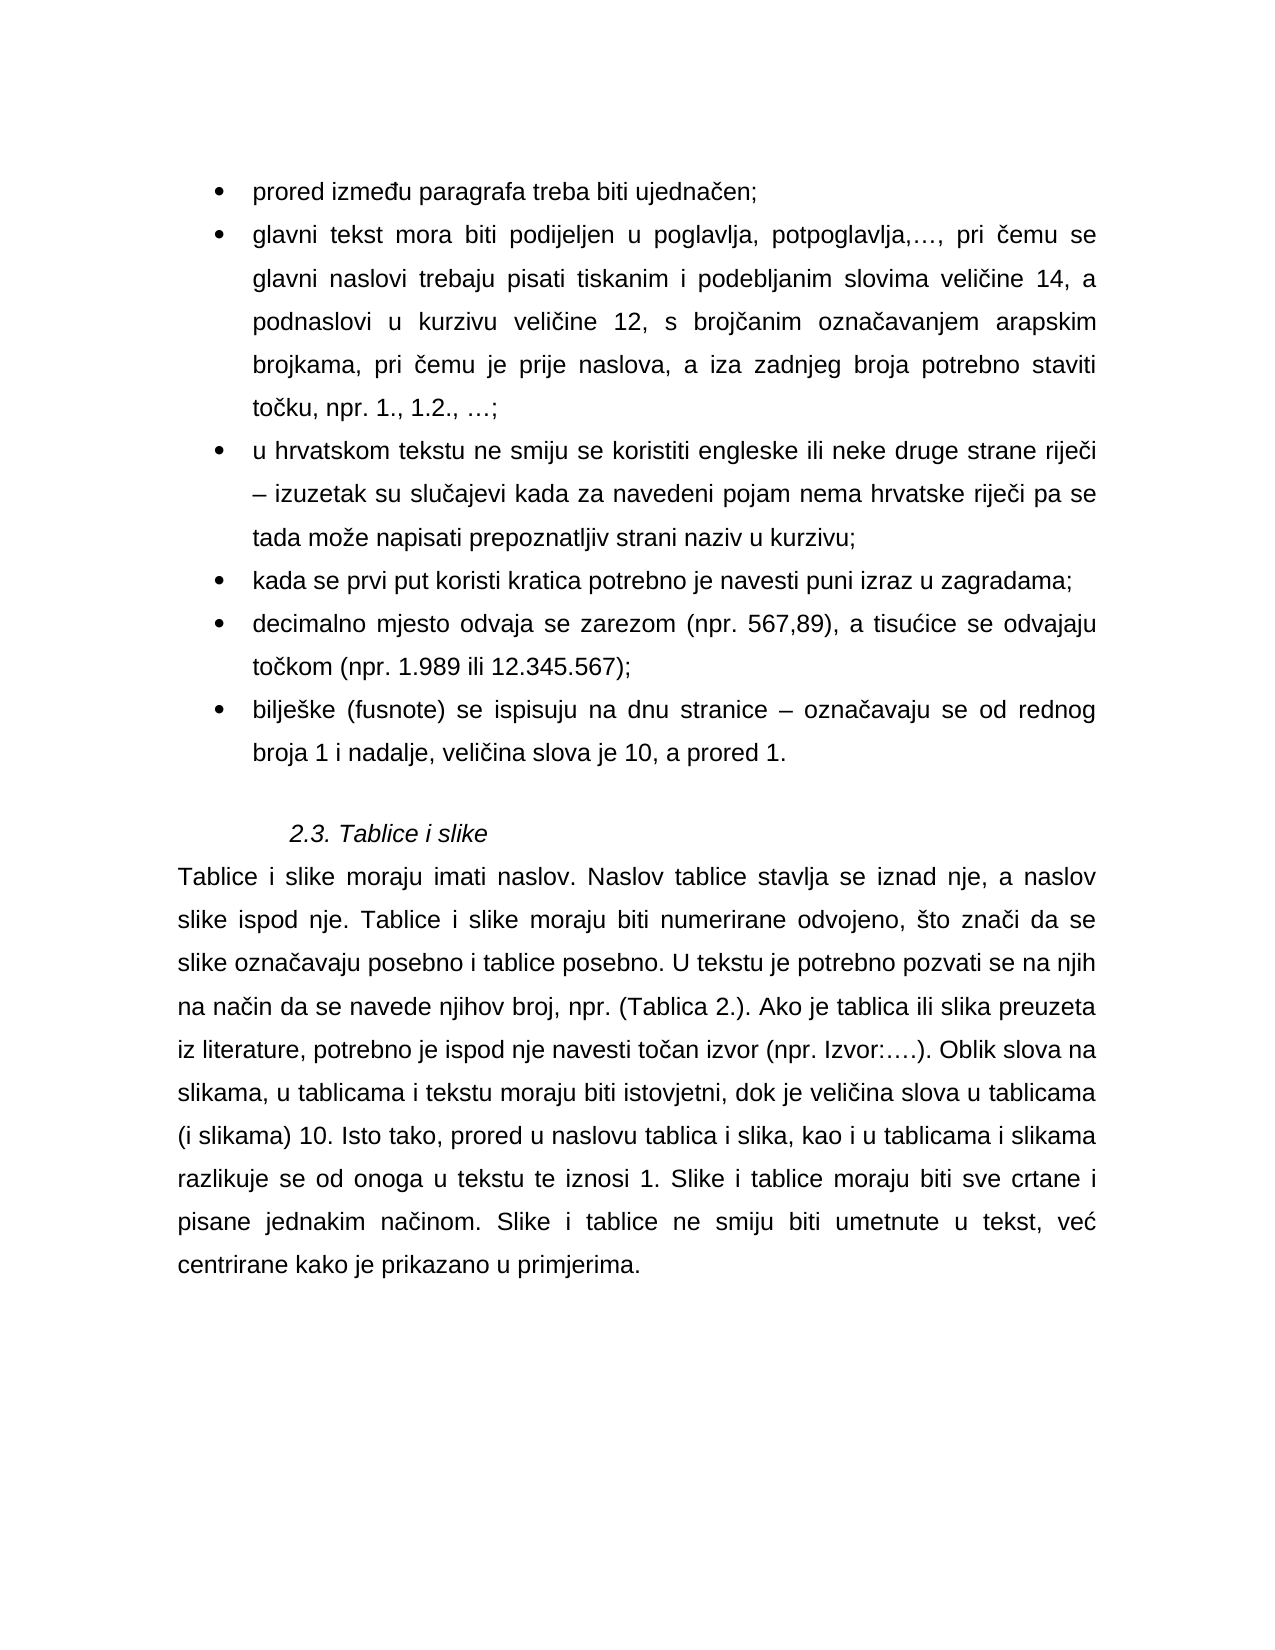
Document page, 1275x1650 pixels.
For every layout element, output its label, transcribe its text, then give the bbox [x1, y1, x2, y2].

subtitle Tablice i slike [289, 819, 1098, 848]
text Tablice i slike moraju imati naslov. Naslov tablice stavlja se iznad nje, a naslov slike ispod nje. Tablice i slike moraju biti numerirane odvojeno, što znači da se slike označavaju posebno i tablice posebno. U tekstu je potrebno pozvati se na njih na način da se navede njihov broj, npr. (Tablica 2.). Ako je tablica ili slika preuzeta iz literature, potrebno je ispod nje navesti točan izvor (npr. Izvor:….). Oblik slova na slikama, u tablicama i tekstu moraju biti istovjetni, dok je veličina slova u tablicama (i slikama) 10. Isto tako, prored u naslovu tablica i slika, kao i u tablicama i slikama razlikuje se od onoga u tekstu te iznosi 1. Slike i tablice moraju biti sve crtane i pisane jednakim načinom. Slike i tablice ne smiju biti umetnute u tekst, već centrirane kako je prikazano u primjerima. [177, 862, 1098, 1279]
list glavni tekst mora biti podijeljen u poglavlja, potpoglavlja,…, pri čemu se glavni naslovi trebaju pisati tiskanim i podebljanim slovima veličine 14, a podnaslovi u kurzivu veličine 12, s brojčanim označavanjem arapskim brojkama, pri čemu je prije naslova, a iza zadnjeg broja potrebno staviti točku, npr. 1., 1.2., …; [215, 220, 1098, 422]
list u hrvatskom tekstu ne smiju se koristiti engleske ili neke druge strane riječi – izuzetak su slučajevi kada za navedeni pojam nema hrvatske riječi pa se tada može napisati prepoznatljiv strani naziv u kurzivu; [215, 436, 1098, 551]
list bilješke (fusnote) se ispisuju na dnu stranice – označavaju se od rednog broja 1 i nadalje, veličina slova je 10, a prored 1. [215, 695, 1098, 767]
list prored između paragrafa treba biti ujednačen; [215, 177, 1098, 206]
list decimalno mjesto odvaja se zarezom (npr. 567,89), a tisućice se odvajaju točkom (npr. 1.989 ili 12.345.567); [215, 609, 1098, 681]
list kada se prvi put koristi kratica potrebno je navesti puni izraz u zagradama; [215, 566, 1098, 594]
